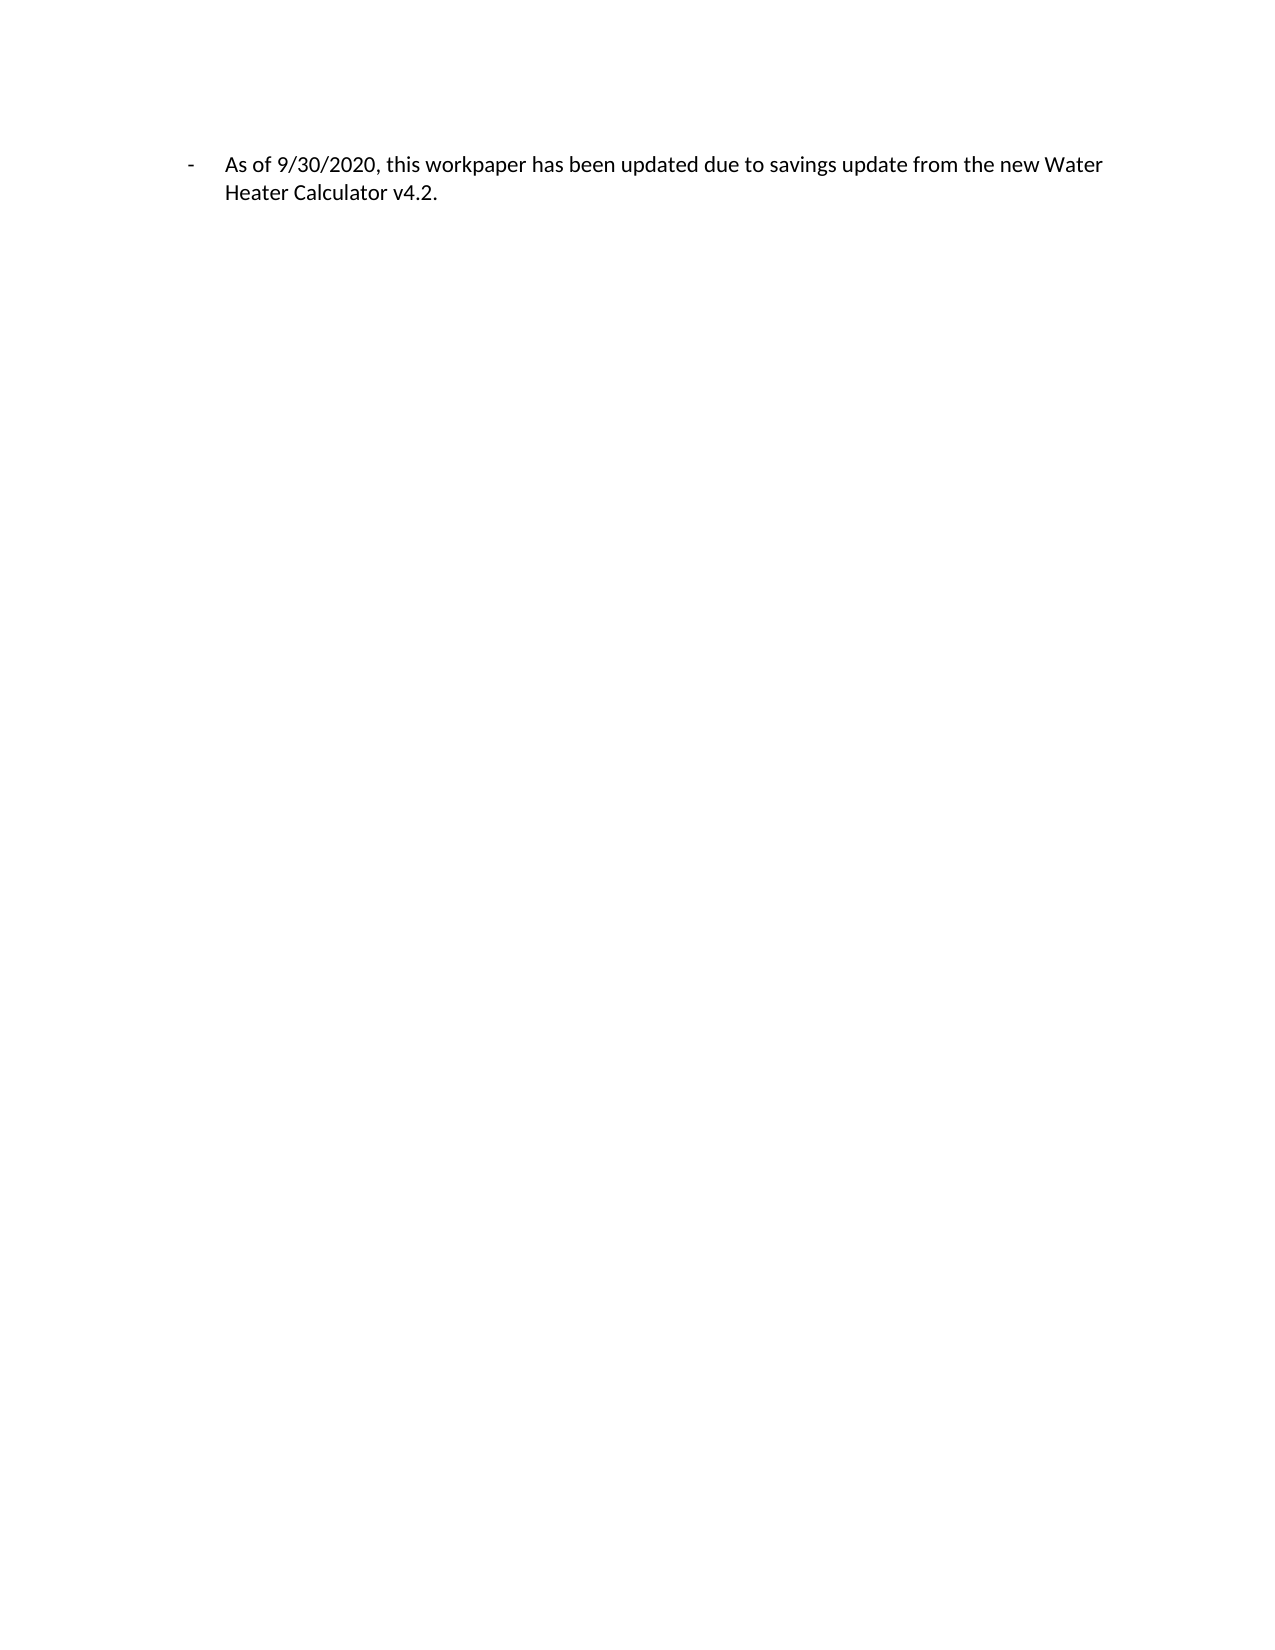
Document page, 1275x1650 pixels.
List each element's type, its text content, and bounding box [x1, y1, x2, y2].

list As of 9/30/2020, this workpaper has been updated due to savings update from the new Water Heater Calculator v4.2. [187, 150, 1125, 206]
